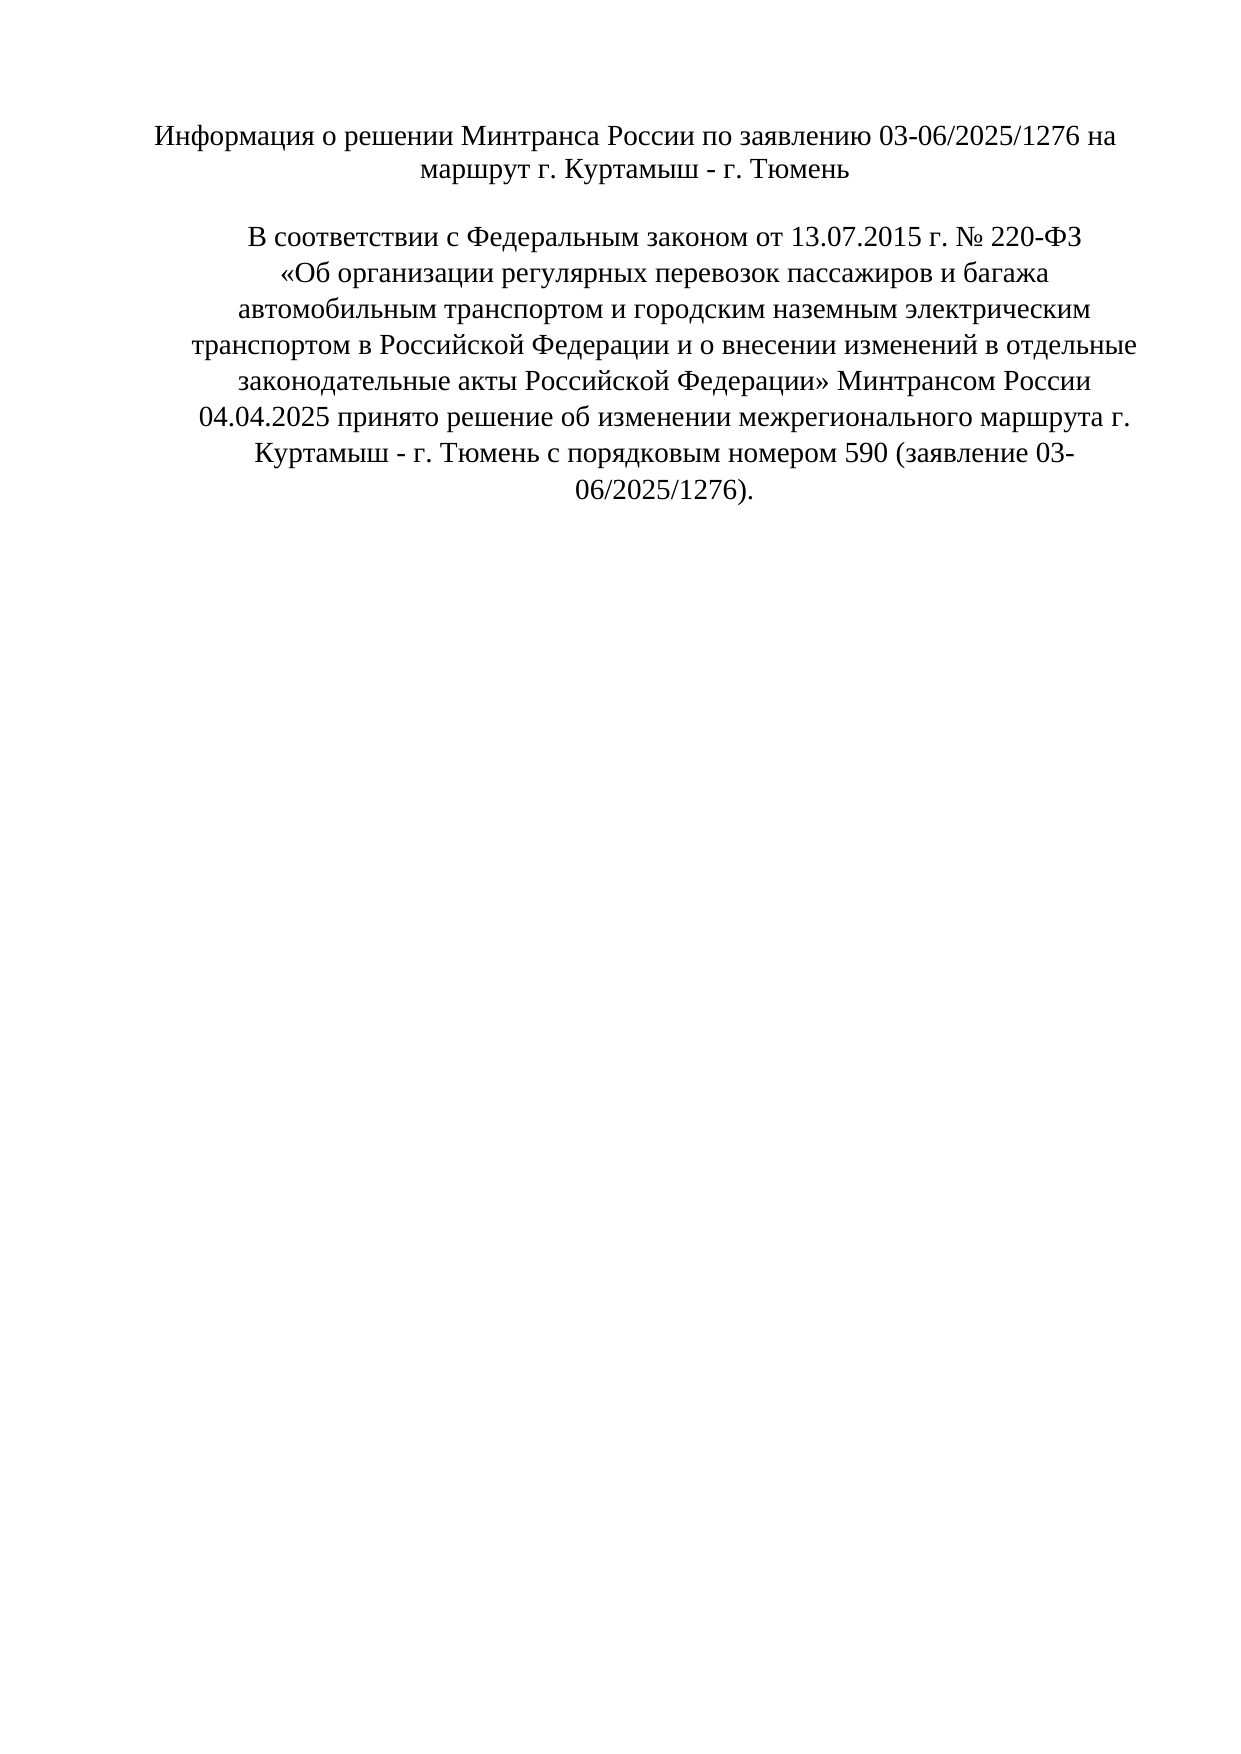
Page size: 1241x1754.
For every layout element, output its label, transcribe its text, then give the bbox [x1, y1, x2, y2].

text В соответствии с Федеральным законом от 13.07.2015 г. № 220-ФЗ «Об организации регулярных перевозок пассажиров и багажа автомобильным транспортом и городским наземным электрическим транспортом в Российской Федерации и о внесении изменений в отдельные законодательные акты Российской Федерации» Минтрансом России 04.04.2025 принято решение об изменении межрегионального маршрута г. Куртамыш - г. Тюмень с порядковым номером 590 (заявление 03-06/2025/1276). [177, 219, 1152, 505]
text Информация о решении Минтранса России по заявлению 03-06/2025/1276 на маршрут г. Куртамыш - г. Тюмень [118, 118, 1152, 185]
